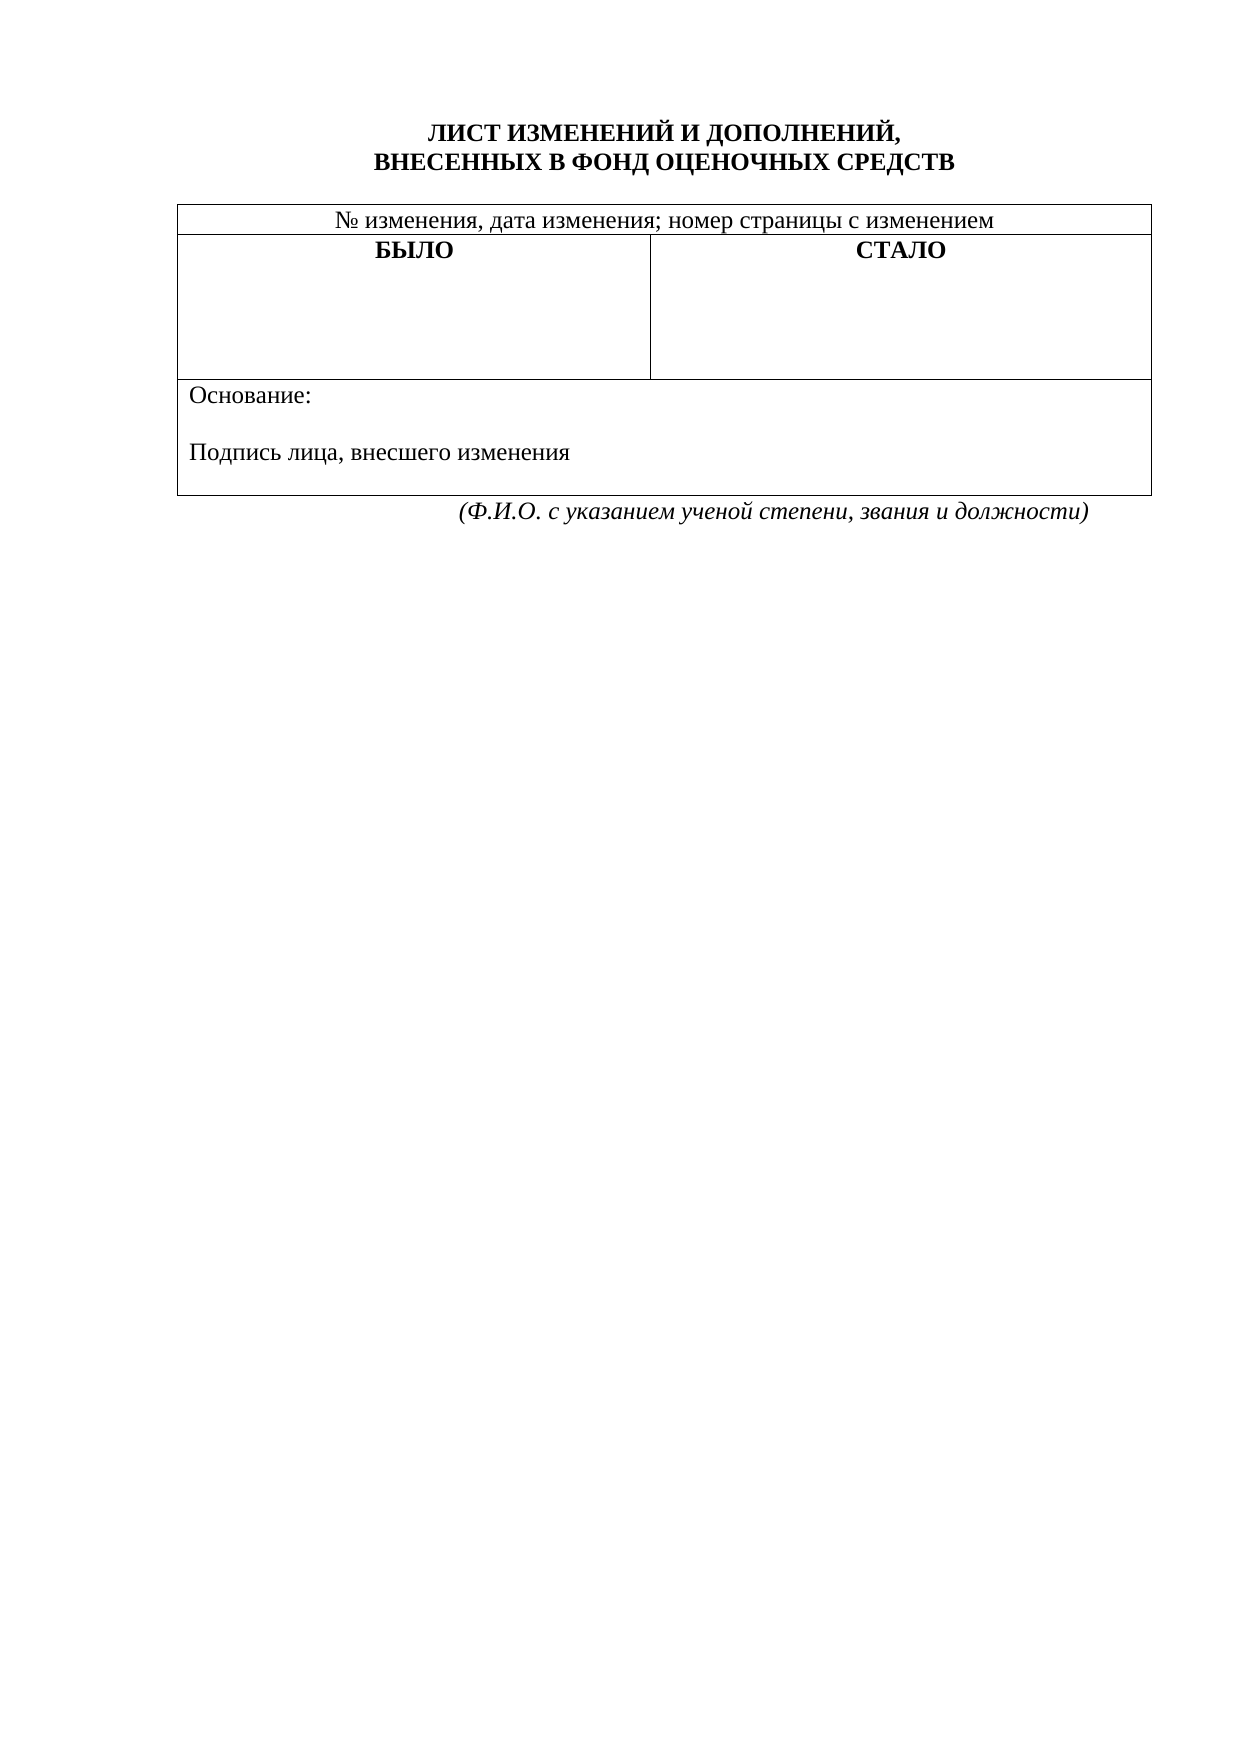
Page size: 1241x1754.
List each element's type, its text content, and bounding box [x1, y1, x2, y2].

text ВНЕСЕННЫХ В ФОНД ОЦЕНОЧНЫХ СРЕДСТВ [177, 147, 1152, 176]
table_cell СТАЛО [651, 235, 1151, 379]
table_cell БЫЛО [178, 235, 650, 379]
table_header № изменения, дата изменения; номер страницы с изменением [178, 205, 1151, 234]
table_cell Основание: Подпись лица, внесшего изменения [178, 380, 1151, 495]
text ЛИСТ ИЗМЕНЕНИЙ И ДОПОЛНЕНИЙ, [177, 118, 1152, 147]
text (Ф.И.О. с указанием ученой степени, звания и должности) [177, 496, 1152, 525]
